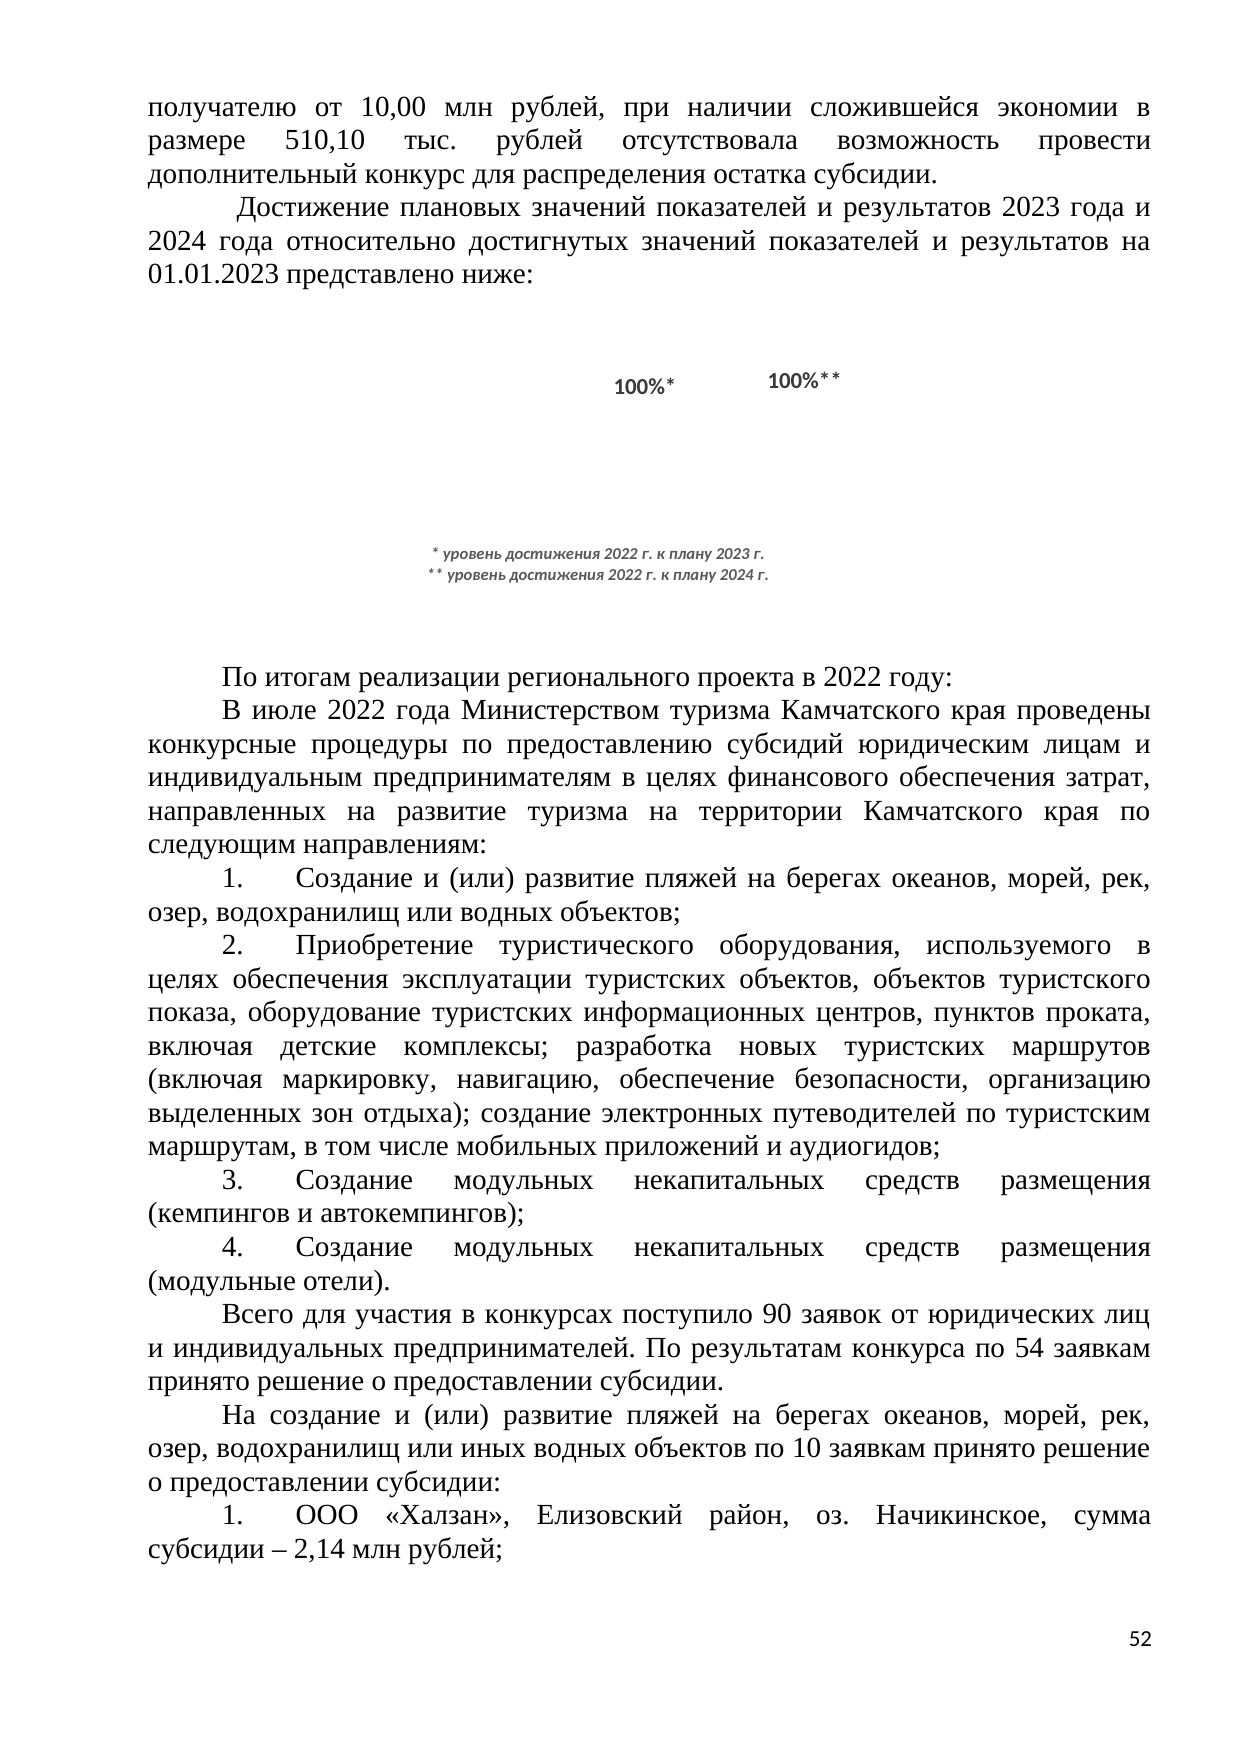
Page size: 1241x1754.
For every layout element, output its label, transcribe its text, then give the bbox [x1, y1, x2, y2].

list Создание модульных некапитальных средств размещения (кемпингов и автокемпингов); [148, 1162, 1152, 1229]
list Создание и (или) развитие пляжей на берегах океанов, морей, рек, озер, водохранилищ или водных объектов; [148, 860, 1152, 927]
list Всего для участия в конкурсах поступило 90 заявок от юридических лиц и индивидуальных предпринимателей. По результатам конкурса по 54 заявкам принято решение о предоставлении субсидии. [148, 1296, 1152, 1397]
list Приобретение туристического оборудования, используемого в целях обеспечения эксплуатации туристских объектов, объектов туристского показа, оборудование туристских информационных центров, пунктов проката, включая детские комплексы; разработка новых туристских маршрутов (включая маркировку, навигацию, обеспечение безопасности, организацию выделенных зон отдыха); создание электронных путеводителей по туристским маршрутам, в том числе мобильных приложений и аудиогидов; [148, 927, 1152, 1162]
list ООО «Халзан», Елизовский район, оз. Начикинское, сумма субсидии – 2,14 млн рублей; [148, 1497, 1152, 1564]
text Достижение плановых значений показателей и результатов 2023 года и 2024 года относительно достигнутых значений показателей и результатов на 01.01.2023 представлено ниже: [148, 189, 1152, 290]
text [148, 89, 1152, 189]
text В июле 2022 года Министерством туризма Камчатского края проведены конкурсные процедуры по предоставлению субсидий юридическим лицам и индивидуальным предпринимателям в целях финансового обеспечения затрат, направленных на развитие туризма на территории Камчатского края по следующим направлениям: [148, 692, 1152, 860]
list На создание и (или) развитие пляжей на берегах океанов, морей, рек, озер, водохранилищ или иных водных объектов по 10 заявкам принято решение о предоставлении субсидии: [148, 1397, 1152, 1497]
list Создание модульных некапитальных средств размещения (модульные отели). [148, 1229, 1152, 1296]
text По итогам реализации регионального проекта в 2022 году: [148, 659, 1152, 692]
